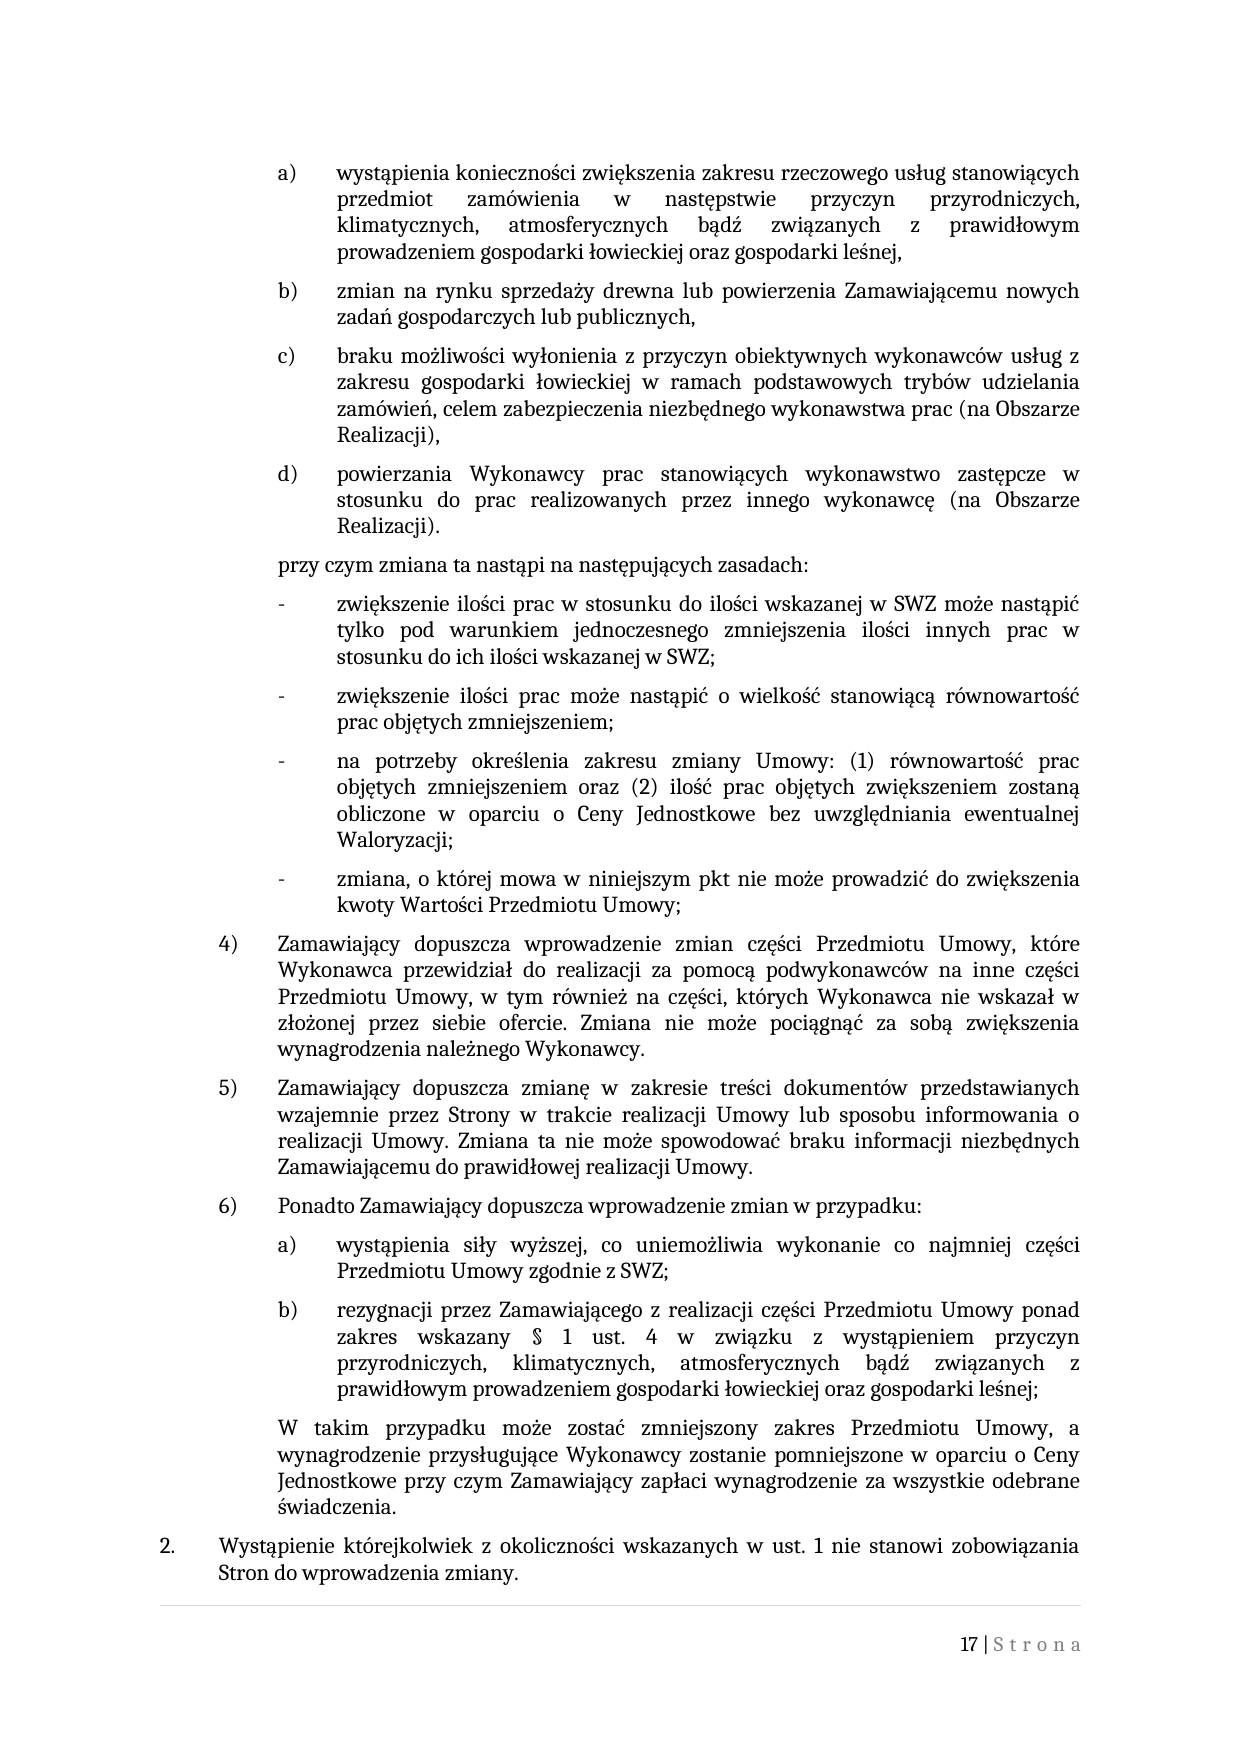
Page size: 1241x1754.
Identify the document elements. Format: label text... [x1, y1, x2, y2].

text - na potrzeby określenia zakresu zmiany Umowy: (1) równowartość prac objętych zmniejszeniem oraz (2) ilość prac objętych zwiększeniem zostaną obliczone w oparciu o Ceny Jednostkowe bez uwzględniania ewentualnej Waloryzacji; [278, 748, 1081, 853]
text b) zmian na rynku sprzedaży drewna lub powierzenia Zamawiającemu nowych zadań gospodarczych lub publicznych, [278, 277, 1081, 330]
text b) rezygnacji przez Zamawiającego z realizacji części Przedmiotu Umowy ponad zakres wskazany § 1 ust. 4 w związku z wystąpieniem przyczyn przyrodniczych, klimatycznych, atmosferycznych bądź związanych z prawidłowym prowadzeniem gospodarki łowieckiej oraz gospodarki leśnej; [278, 1297, 1081, 1402]
text a) wystąpienia konieczności zwiększenia zakresu rzeczowego usług stanowiących przedmiot zamówienia w następstwie przyczyn przyrodniczych, klimatycznych, atmosferycznych bądź związanych z prawidłowym prowadzeniem gospodarki łowieckiej oraz gospodarki leśnej, [278, 159, 1081, 265]
text - zmiana, o której mowa w niniejszym pkt nie może prowadzić do zwiększenia kwoty Wartości Przedmiotu Umowy; [278, 866, 1081, 918]
list Zamawiający dopuszcza wprowadzenie zmian części Przedmiotu Umowy, które Wykonawca przewidział do realizacji za pomocą podwykonawców na inne części Przedmiotu Umowy, w tym również na części, których Wykonawca nie wskazał w złożonej przez siebie ofercie. Zmiana nie może pociągnąć za sobą zwiększenia wynagrodzenia należnego Wykonawcy. [218, 931, 1081, 1063]
list Ponadto Zamawiający dopuszcza wprowadzenie zmian w przypadku: [218, 1193, 1081, 1219]
text - zwiększenie ilości prac może nastąpić o wielkość stanowiącą równowartość prac objętych zmniejszeniem; [278, 682, 1081, 735]
text przy czym zmiana ta nastąpi na następujących zasadach: [278, 552, 1081, 578]
text c) braku możliwości wyłonienia z przyczyn obiektywnych wykonawców usług z zakresu gospodarki łowieckiej w ramach podstawowych trybów udzielania zamówień, celem zabezpieczenia niezbędnego wykonawstwa prac (na Obszarze Realizacji), [278, 343, 1081, 448]
text - zwiększenie ilości prac w stosunku do ilości wskazanej w SWZ może nastąpić tylko pod warunkiem jednoczesnego zmniejszenia ilości innych prac w stosunku do ich ilości wskazanej w SWZ; [278, 591, 1081, 670]
text W takim przypadku może zostać zmniejszony zakres Przedmiotu Umowy, a wynagrodzenie przysługujące Wykonawcy zostanie pomniejszone w oparciu o Ceny Jednostkowe przy czym Zamawiający zapłaci wynagrodzenie za wszystkie odebrane świadczenia. [278, 1415, 1081, 1520]
list Zamawiający dopuszcza zmianę w zakresie treści dokumentów przedstawianych wzajemnie przez Strony w trakcie realizacji Umowy lub sposobu informowania o realizacji Umowy. Zmiana ta nie może spowodować braku informacji niezbędnych Zamawiającemu do prawidłowej realizacji Umowy. [218, 1075, 1081, 1181]
text d) powierzania Wykonawcy prac stanowiących wykonawstwo zastępcze w stosunku do prac realizowanych przez innego wykonawcę (na Obszarze Realizacji). [278, 461, 1081, 539]
text a) wystąpienia siły wyższej, co uniemożliwia wykonanie co najmniej części Przedmiotu Umowy zgodnie z SWZ; [278, 1232, 1081, 1284]
list Wystąpienie którejkolwiek z okoliczności wskazanych w ust. 1 nie stanowi zobowiązania Stron do wprowadzenia zmiany. [159, 1533, 1081, 1586]
